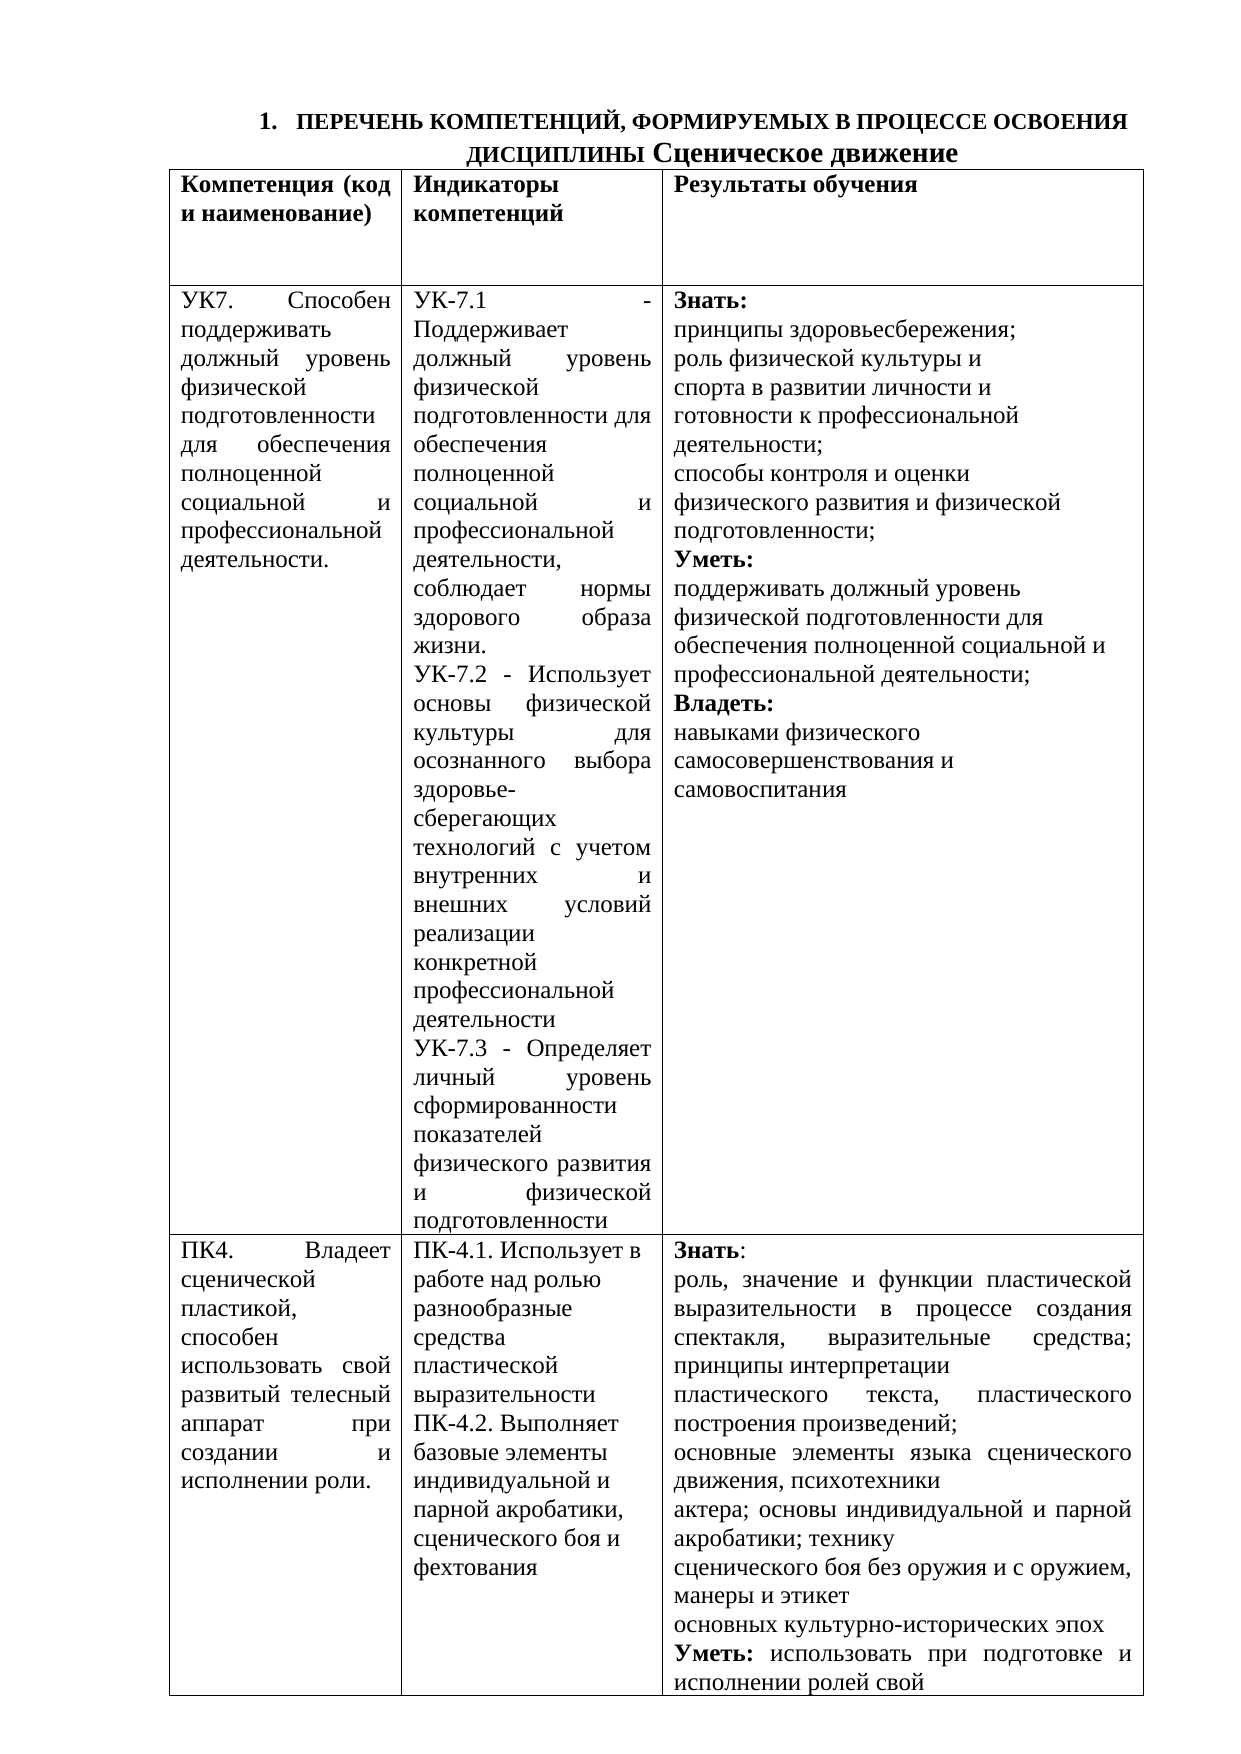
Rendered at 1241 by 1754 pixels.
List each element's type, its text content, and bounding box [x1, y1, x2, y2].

table_header Результаты обучения [663, 170, 1143, 284]
table_header Индикаторы компетенций [402, 170, 662, 284]
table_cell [402, 1235, 662, 1695]
table_cell УК-7.1 - Поддерживает должный уровень физической подготовленности для обеспечения полноценной социальной и профессиональной деятельности, соблюдает нормы здорового образа жизни. УК-7.2 - Использует основы физической культуры для осознанного выбора здоровье-сберегающих технологий с учетом внутренних и внешних условий реализации конкретной профессиональной деятельности УК-7.3 - Определяет личный уровень сформированности показателей физического развития и физической подготовленности [402, 286, 662, 1234]
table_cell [663, 1235, 1143, 1695]
table_cell УК7. Способен поддерживать должный уровень физической подготовленности для обеспечения полноценной социальной и профессиональной деятельности. [170, 286, 401, 1234]
list ПЕРЕЧЕНЬ КОМПЕТЕНЦИЙ, ФОРМИРУЕМЫХ В ПРОЦЕССЕ ОСВОЕНИЯ ДИСЦИПЛИНЫ Сценическое движение [228, 106, 1159, 168]
table_header Компетенция (код и наименование) [170, 170, 401, 284]
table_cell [170, 1235, 401, 1695]
table_cell Знать: принципы здоровьесбережения; роль физической культуры и спорта в развитии личности и готовности к профессиональной деятельности; способы контроля и оценки физического развития и физической подготовленности; Уметь: поддерживать должный уровень физической подготовленности для обеспечения полноценной социальной и профессиональной деятельности; Владеть: навыками физического самосовершенствования и самовоспитания [663, 286, 1143, 1234]
